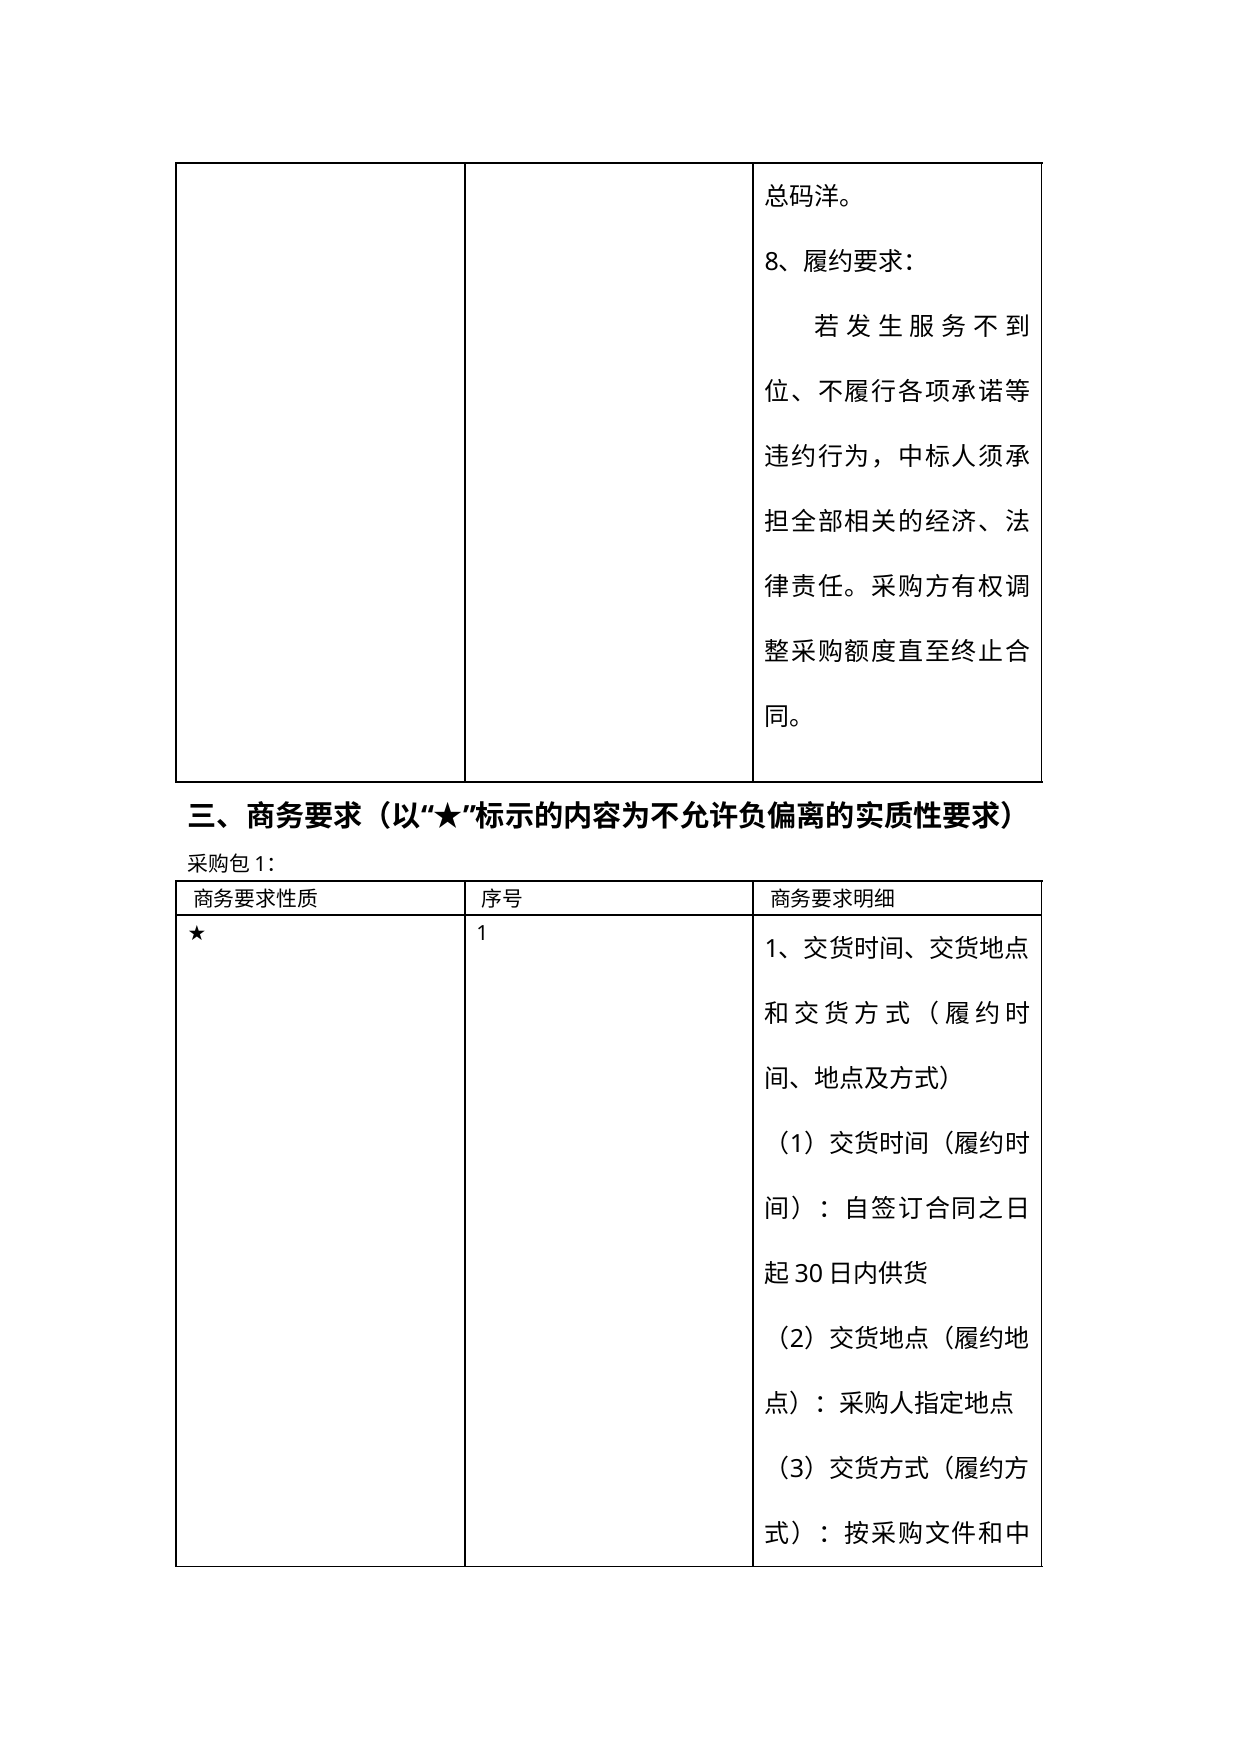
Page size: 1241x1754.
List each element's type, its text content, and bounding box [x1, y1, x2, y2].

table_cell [754, 164, 1041, 781]
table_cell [754, 916, 1041, 1566]
text 采购包1： [187, 848, 1053, 880]
text 三、商务要求（以“★”标示的内容为不允许负偏离的实质性要求） [187, 783, 1053, 848]
table_cell 1 [466, 916, 752, 1566]
table_header 商务要求性质 [177, 882, 464, 914]
table_cell 1 [177, 164, 464, 781]
table_header 序号 [466, 882, 752, 914]
table_cell ★ [177, 916, 464, 1566]
table_cell ★ [466, 164, 752, 781]
table_header 商务要求明细 [754, 882, 1041, 914]
